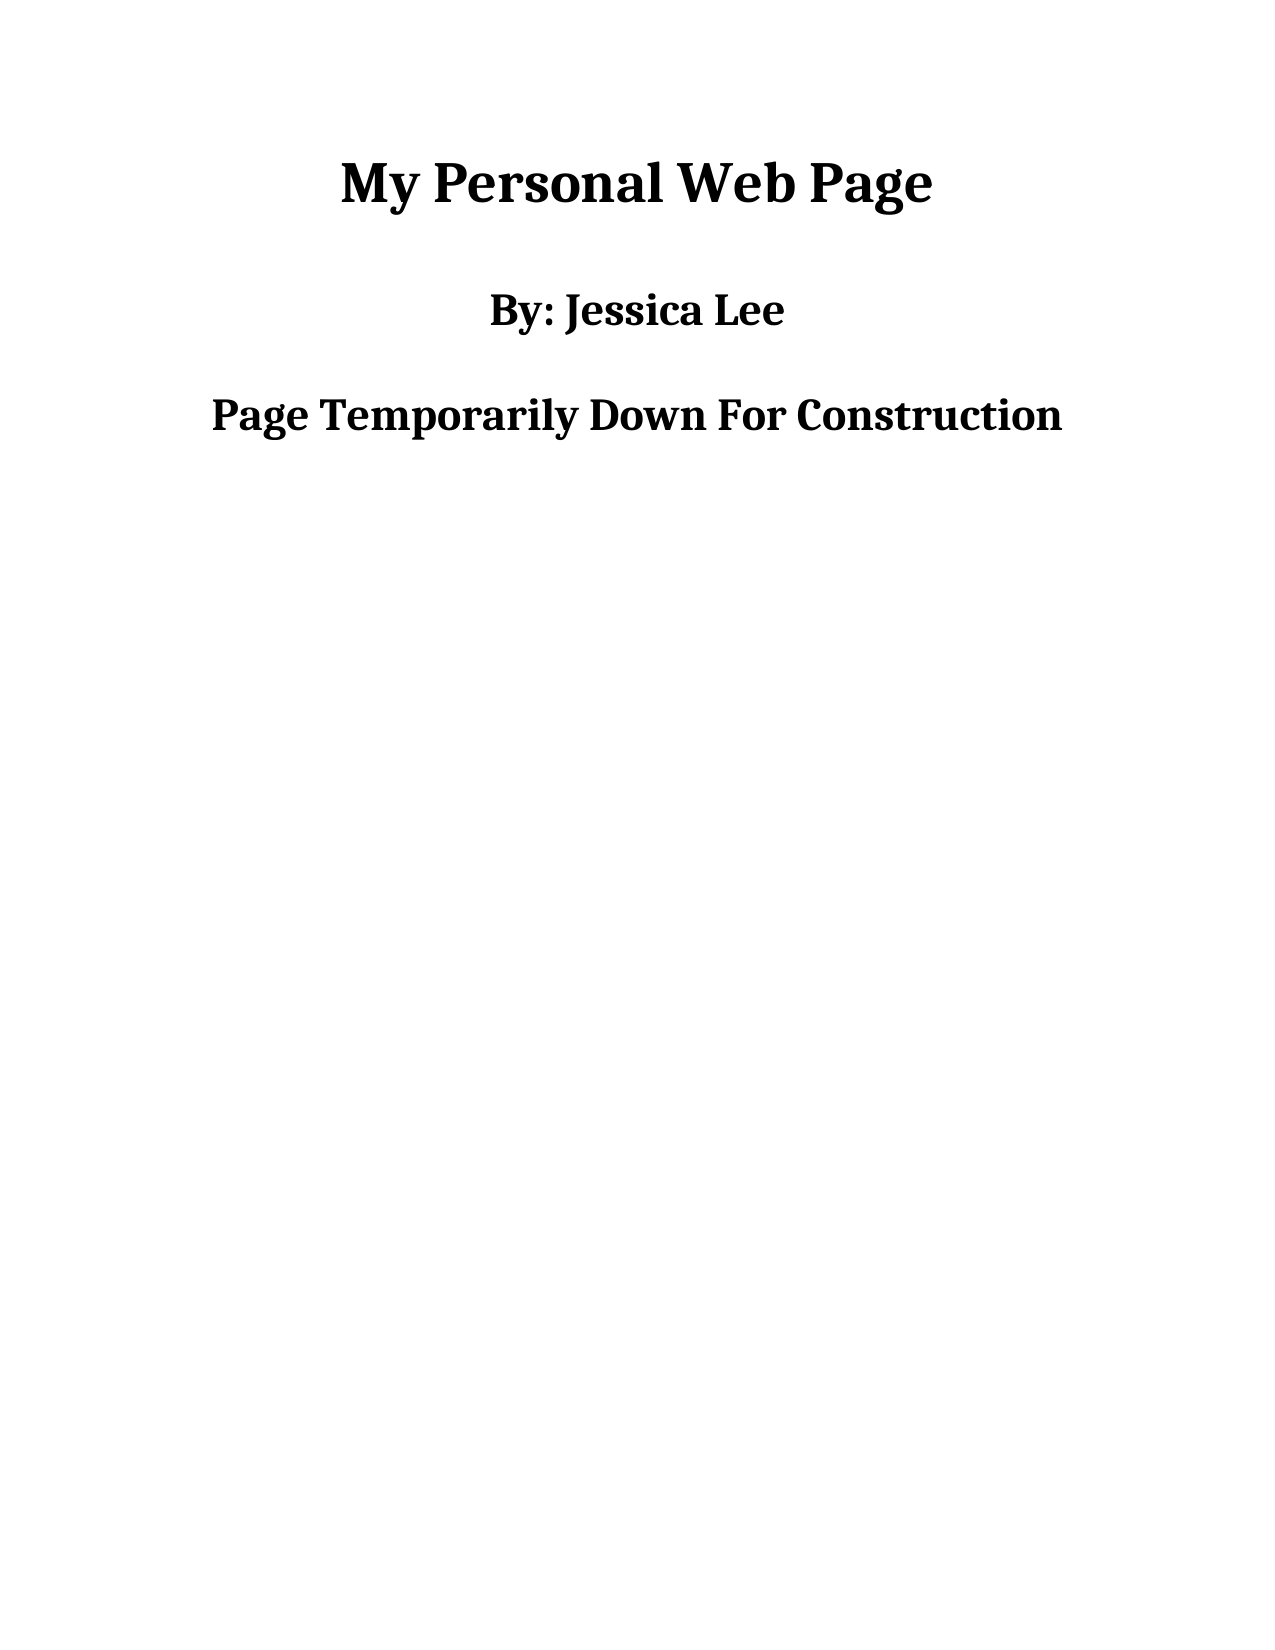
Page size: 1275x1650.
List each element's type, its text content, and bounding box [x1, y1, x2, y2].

text Page Temporarily Down For Construction [187, 389, 1087, 442]
text By: Jessica Lee [187, 284, 1087, 337]
text My Personal Web Page [187, 150, 1087, 217]
